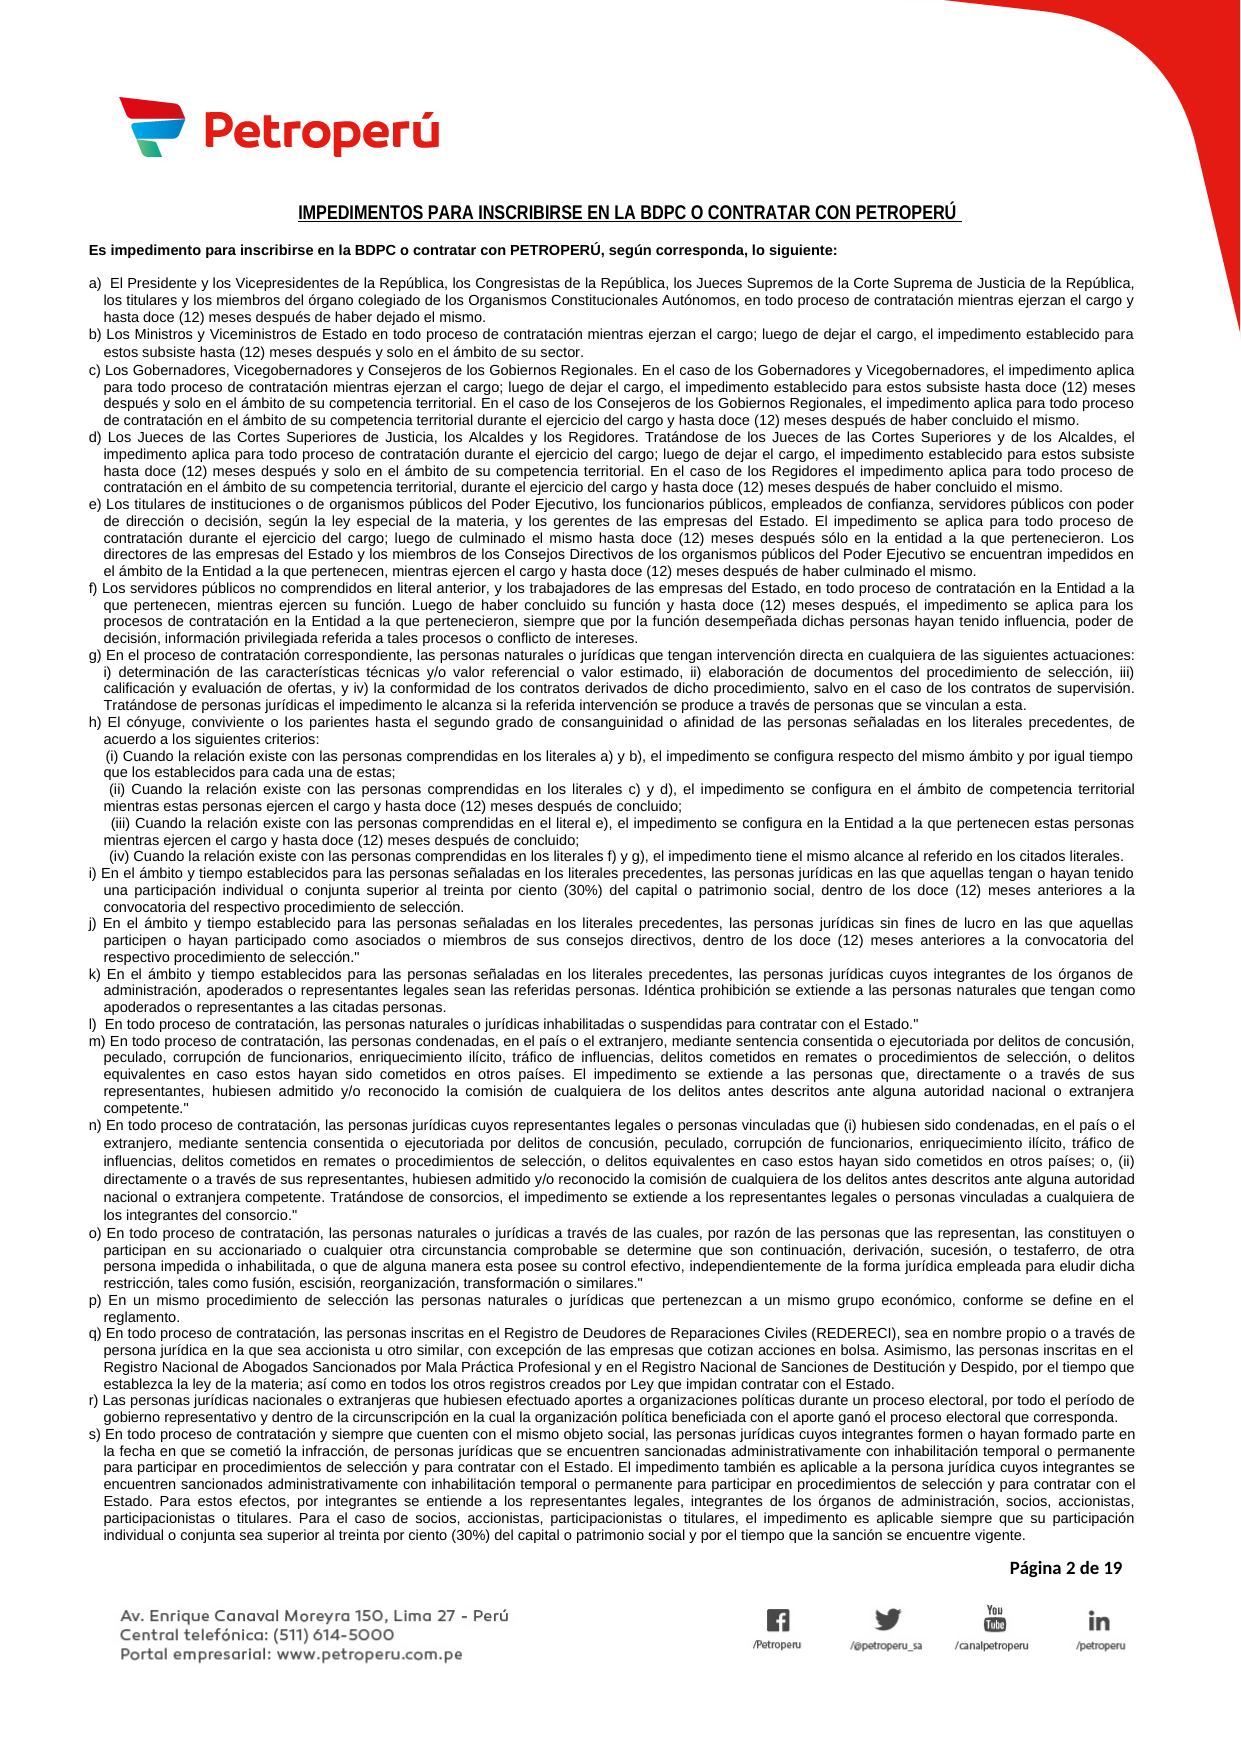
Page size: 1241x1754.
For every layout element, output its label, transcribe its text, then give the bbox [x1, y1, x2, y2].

text p) En un mismo procedimiento de selección las personas naturales o jurídicas que pertenezcan a un mismo grupo económico, conforme se define en el reglamento. [88, 1291, 1137, 1325]
text o) En todo proceso de contratación, las personas naturales o jurídicas a través de las cuales, por razón de las personas que las representan, las constituyen o participan en su accionariado o cualquier otra circunstancia comprobable se determine que son continuación, derivación, sucesión, o testaferro, de otra persona impedida o inhabilitada, o que de alguna manera esta posee su control efectivo, independientemente de la forma jurídica empleada para eludir dicha restricción, tales como fusión, escisión, reorganización, transformación o similares." [88, 1224, 1137, 1291]
text n) En todo proceso de contratación, las personas jurídicas cuyos representantes legales o personas vinculadas que (i) hubiesen sido condenadas, en el país o el extranjero, mediante sentencia consentida o ejecutoriada por delitos de concusión, peculado, corrupción de funcionarios, enriquecimiento ilícito, tráfico de influencias, delitos cometidos en remates o procedimientos de selección, o delitos equivalentes en caso estos hayan sido cometidos en otros países; o, (ii) directamente o a través de sus representantes, hubiesen admitido y/o reconocido la comisión de cualquiera de los delitos antes descritos ante alguna autoridad nacional o extranjera competente. Tratándose de consorcios, el impedimento se extiende a los representantes legales o personas vinculadas a cualquiera de los integrantes del consorcio." [88, 1116, 1137, 1223]
text c) Los Gobernadores, Vicegobernadores y Consejeros de los Gobiernos Regionales. En el caso de los Gobernadores y Vicegobernadores, el impedimento aplica para todo proceso de contratación mientras ejerzan el cargo; luego de dejar el cargo, el impedimento establecido para estos subsiste hasta doce (12) meses después y solo en el ámbito de su competencia territorial. En el caso de los Consejeros de los Gobiernos Regionales, el impedimento aplica para todo proceso de contratación en el ámbito de su competencia territorial durante el ejercicio del cargo y hasta doce (12) meses después de haber concluido el mismo. [88, 362, 1137, 429]
text h) El cónyuge, conviviente o los parientes hasta el segundo grado de consanguinidad o afinidad de las personas señaladas en los literales precedentes, de acuerdo a los siguientes criterios: [88, 714, 1137, 747]
text s) En todo proceso de contratación y siempre que cuenten con el mismo objeto social, las personas jurídicas cuyos integrantes formen o hayan formado parte en la fecha en que se cometió la infracción, de personas jurídicas que se encuentren sancionadas administrativamente con inhabilitación temporal o permanente para participar en procedimientos de selección y para contratar con el Estado. El impedimento también es aplicable a la persona jurídica cuyos integrantes se encuentren sancionados administrativamente con inhabilitación temporal o permanente para participar en procedimientos de selección y para contratar con el Estado. Para estos efectos, por integrantes se entiende a los representantes legales, integrantes de los órganos de administración, socios, accionistas, participacionistas o titulares. Para el caso de socios, accionistas, participacionistas o titulares, el impedimento es aplicable siempre que su participación individual o conjunta sea superior al treinta por ciento (30%) del capital o patrimonio social y por el tiempo que la sanción se encuentre vigente. [88, 1426, 1137, 1543]
text r) Las personas jurídicas nacionales o extranjeras que hubiesen efectuado aportes a organizaciones políticas durante un proceso electoral, por todo el período de gobierno representativo y dentro de la circunscripción en la cual la organización política beneficiada con el aporte ganó el proceso electoral que corresponda. [88, 1392, 1137, 1426]
text q) En todo proceso de contratación, las personas inscritas en el Registro de Deudores de Reparaciones Civiles (REDERECI), sea en nombre propio o a través de persona jurídica en la que sea accionista u otro similar, con excepción de las empresas que cotizan acciones en bolsa. Asimismo, las personas inscritas en el Registro Nacional de Abogados Sancionados por Mala Práctica Profesional y en el Registro Nacional de Sanciones de Destitución y Despido, por el tiempo que establezca la ley de la materia; así como en todos los otros registros creados por Ley que impidan contratar con el Estado. [88, 1325, 1137, 1392]
picture [1, 0, 1241, 350]
text j) En el ámbito y tiempo establecido para las personas señaladas en los literales precedentes, las personas jurídicas sin fines de lucro en las que aquellas participen o hayan participado como asociados o miembros de sus consejos directivos, dentro de los doce (12) meses anteriores a la convocatoria del respectivo procedimiento de selección." [88, 915, 1137, 965]
text d) Los Jueces de las Cortes Superiores de Justicia, los Alcaldes y los Regidores. Tratándose de los Jueces de las Cortes Superiores y de los Alcaldes, el impedimento aplica para todo proceso de contratación durante el ejercicio del cargo; luego de dejar el cargo, el impedimento establecido para estos subsiste hasta doce (12) meses después y solo en el ámbito de su competencia territorial. En el caso de los Regidores el impedimento aplica para todo proceso de contratación en el ámbito de su competencia territorial, durante el ejercicio del cargo y hasta doce (12) meses después de haber concluido el mismo. [88, 429, 1137, 496]
picture [1, 1596, 1241, 1751]
text g) En el proceso de contratación correspondiente, las personas naturales o jurídicas que tengan intervención directa en cualquiera de las siguientes actuaciones: i) determinación de las características técnicas y/o valor referencial o valor estimado, ii) elaboración de documentos del procedimiento de selección, iii) calificación y evaluación de ofertas, y iv) la conformidad de los contratos derivados de dicho procedimiento, salvo en el caso de los contratos de supervisión. Tratándose de personas jurídicas el impedimento le alcanza si la referida intervención se produce a través de personas que se vinculan a esta. [88, 647, 1137, 714]
text (ii) Cuando la relación existe con las personas comprendidas en los literales c) y d), el impedimento se configura en el ámbito de competencia territorial mientras estas personas ejercen el cargo y hasta doce (12) meses después de concluido; [88, 781, 1137, 814]
text a) El Presidente y los Vicepresidentes de la República, los Congresistas de la República, los Jueces Supremos de la Corte Suprema de Justicia de la República, los titulares y los miembros del órgano colegiado de los Organismos Constitucionales Autónomos, en todo proceso de contratación mientras ejerzan el cargo y hasta doce (12) meses después de haber dejado el mismo. [88, 275, 1137, 326]
text m) En todo proceso de contratación, las personas condenadas, en el país o el extranjero, mediante sentencia consentida o ejecutoriada por delitos de concusión, peculado, corrupción de funcionarios, enriquecimiento ilícito, tráfico de influencias, delitos cometidos en remates o procedimientos de selección, o delitos equivalentes en caso estos hayan sido cometidos en otros países. El impedimento se extiende a las personas que, directamente o a través de sus representantes, hubiesen admitido y/o reconocido la comisión de cualquiera de los delitos antes descritos ante alguna autoridad nacional o extranjera competente." [88, 1032, 1137, 1116]
text (i) Cuando la relación existe con las personas comprendidas en los literales a) y b), el impedimento se configura respecto del mismo ámbito y por igual tiempo que los establecidos para cada una de estas; [88, 747, 1137, 781]
text k) En el ámbito y tiempo establecidos para las personas señaladas en los literales precedentes, las personas jurídicas cuyos integrantes de los órganos de administración, apoderados o representantes legales sean las referidas personas. Idéntica prohibición se extiende a las personas naturales que tengan como apoderados o representantes a las citadas personas. [88, 965, 1137, 1016]
text e) Los titulares de instituciones o de organismos públicos del Poder Ejecutivo, los funcionarios públicos, empleados de confianza, servidores públicos con poder de dirección o decisión, según la ley especial de la materia, y los gerentes de las empresas del Estado. El impedimento se aplica para todo proceso de contratación durante el ejercicio del cargo; luego de culminado el mismo hasta doce (12) meses después sólo en la entidad a la que pertenecieron. Los directores de las empresas del Estado y los miembros de los Consejos Directivos de los organismos públicos del Poder Ejecutivo se encuentran impedidos en el ámbito de la Entidad a la que pertenecen, mientras ejercen el cargo y hasta doce (12) meses después de haber culminado el mismo. [88, 496, 1137, 579]
text Es impedimento para inscribirse en la BDPC o contratar con PETROPERÚ, según corresponda, lo siguiente: [88, 242, 1122, 258]
text b) Los Ministros y Viceministros de Estado en todo proceso de contratación mientras ejerzan el cargo; luego de dejar el cargo, el impedimento establecido para estos subsiste hasta (12) meses después y solo en el ámbito de su sector. [88, 326, 1137, 360]
text f) Los servidores públicos no comprendidos en literal anterior, y los trabajadores de las empresas del Estado, en todo proceso de contratación en la Entidad a la que pertenecen, mientras ejercen su función. Luego de haber concluido su función y hasta doce (12) meses después, el impedimento se aplica para los procesos de contratación en la Entidad a la que pertenecieron, siempre que por la función desempeñada dichas personas hayan tenido influencia, poder de decisión, información privilegiada referida a tales procesos o conflicto de intereses. [88, 579, 1137, 647]
text i) En el ámbito y tiempo establecidos para las personas señaladas en los literales precedentes, las personas jurídicas en las que aquellas tengan o hayan tenido una participación individual o conjunta superior al treinta por ciento (30%) del capital o patrimonio social, dentro de los doce (12) meses anteriores a la convocatoria del respectivo procedimiento de selección. [88, 865, 1137, 915]
text IMPEDIMENTOS PARA INSCRIBIRSE EN LA BDPC O CONTRATAR CON PETROPERÚ [133, 201, 1122, 223]
text l) En todo proceso de contratación, las personas naturales o jurídicas inhabilitadas o suspendidas para contratar con el Estado." [88, 1016, 1137, 1032]
text (iii) Cuando la relación existe con las personas comprendidas en el literal e), el impedimento se configura en la Entidad a la que pertenecen estas personas mientras ejercen el cargo y hasta doce (12) meses después de concluido; [88, 814, 1137, 848]
text (iv) Cuando la relación existe con las personas comprendidas en los literales f) y g), el impedimento tiene el mismo alcance al referido en los citados literales. [88, 848, 1137, 865]
